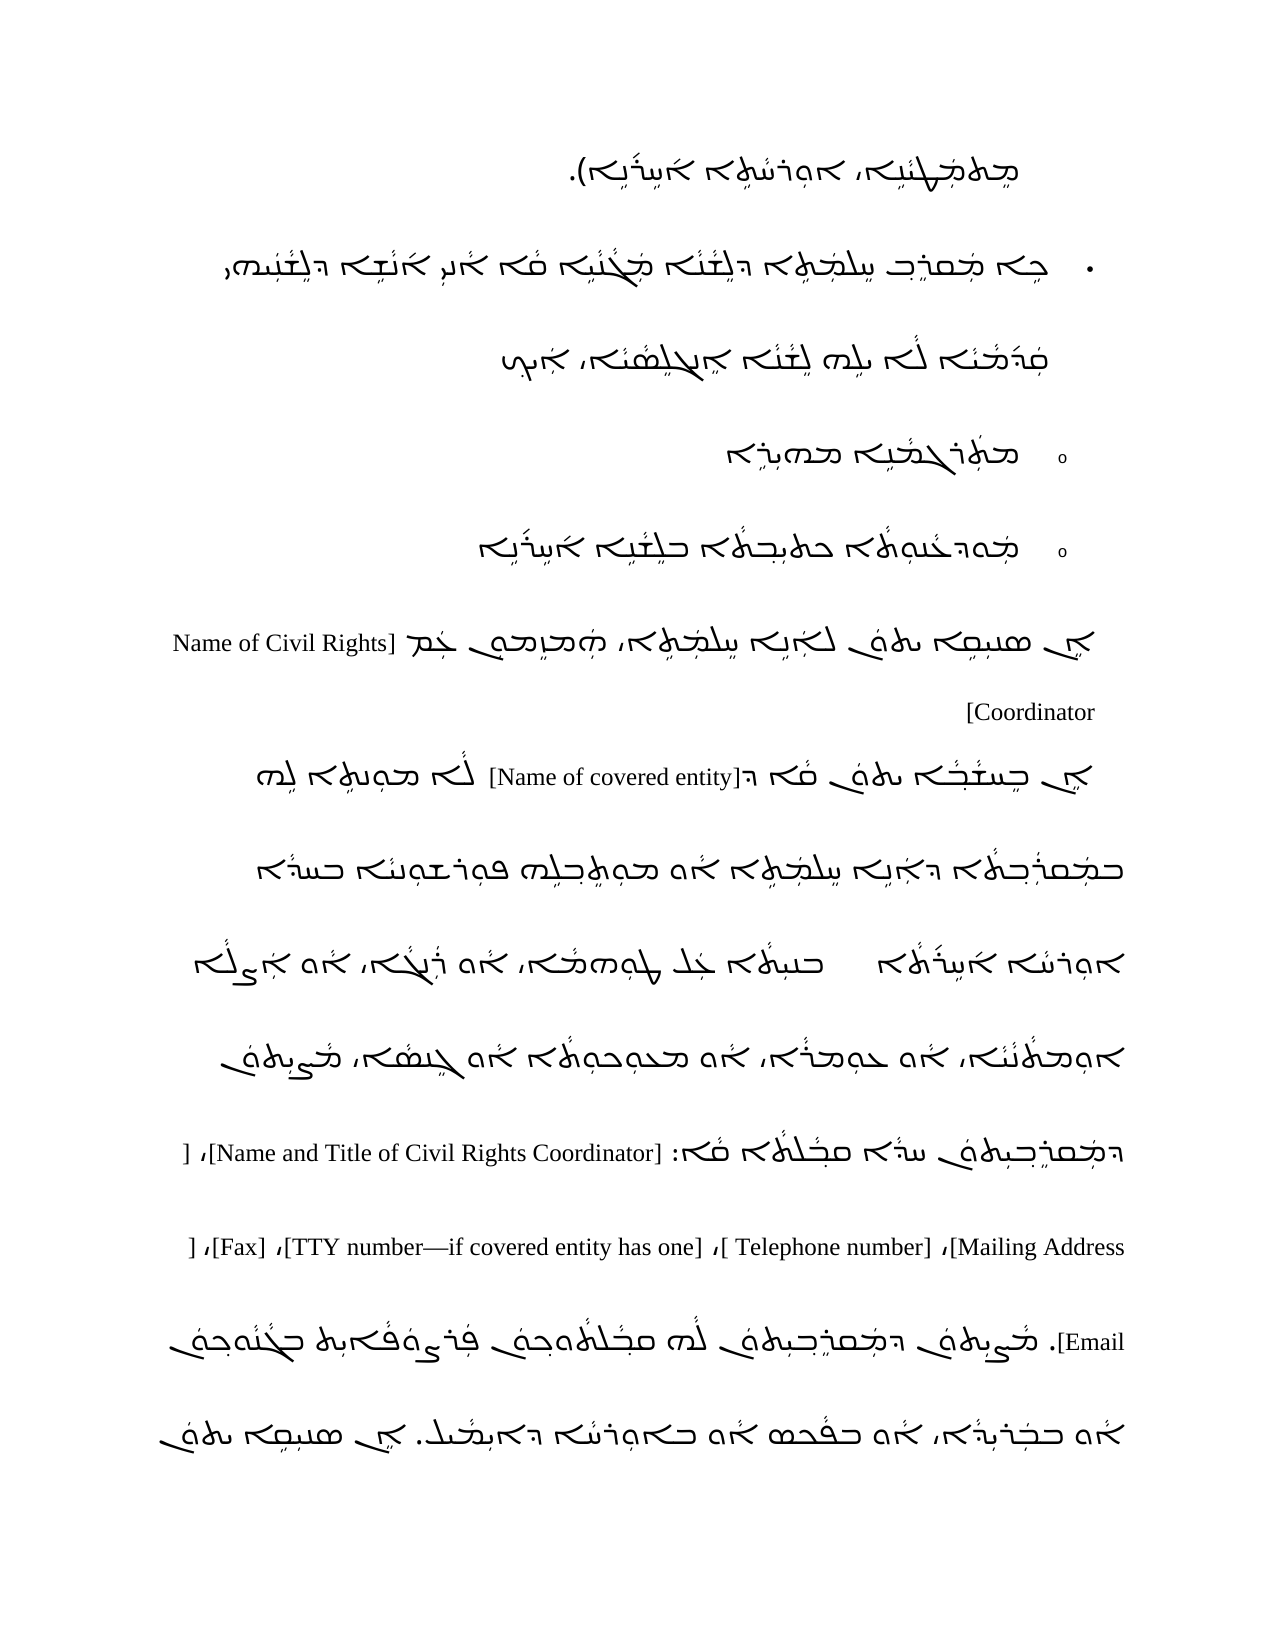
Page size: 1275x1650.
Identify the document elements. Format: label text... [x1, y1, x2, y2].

list ܡܲܘܕܥܵܢܘܼܬܵܐ ܟܬܝܼܒ݂ܬܵܐ ܒܠܸܫܵܢܹܐ ܐ݇ܚܹܪ݇ܢܹܐ [150, 527, 1057, 574]
list ܡܬܲܪܓܡܵܢܹܐ ܡܗܝܼܪܹܐ [150, 432, 1057, 479]
list ܟܹܐ ܡܲܩܪܸܒ݂ ܚܸܠܡܲܬܹܐ ܕܠܸܫܵܢܵܐ ܡܲܓܵܢܵܝܹܐ ܩܵܐ ܐܵܢܝܼ ܐ݇ܢܵܫܹܐ ܕܠܸܫܵܢܲܝܗܝ ܩܲܕ݇ܡܵܝܵܐ ܠܵܐ ܝܠܹܗ ܠܸܫܵܢܵܐ ܐܸܢܓܠܸܣܵܝܵܐ، ܐܲܝܟ݂ [150, 244, 1087, 385]
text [150, 754, 1125, 1460]
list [150, 150, 1057, 197]
text ܐܸܢ ܣܢܝܼܩܹܐ ܝܬܘܿܢ ܠܐܲܢܹܐ ܚܸܠܡܲܬܹܐ، ܗܲܡܙܸܡܘܼܢ ܥܲܡ [Name of Civil Rights Coordinator] [150, 621, 1095, 725]
